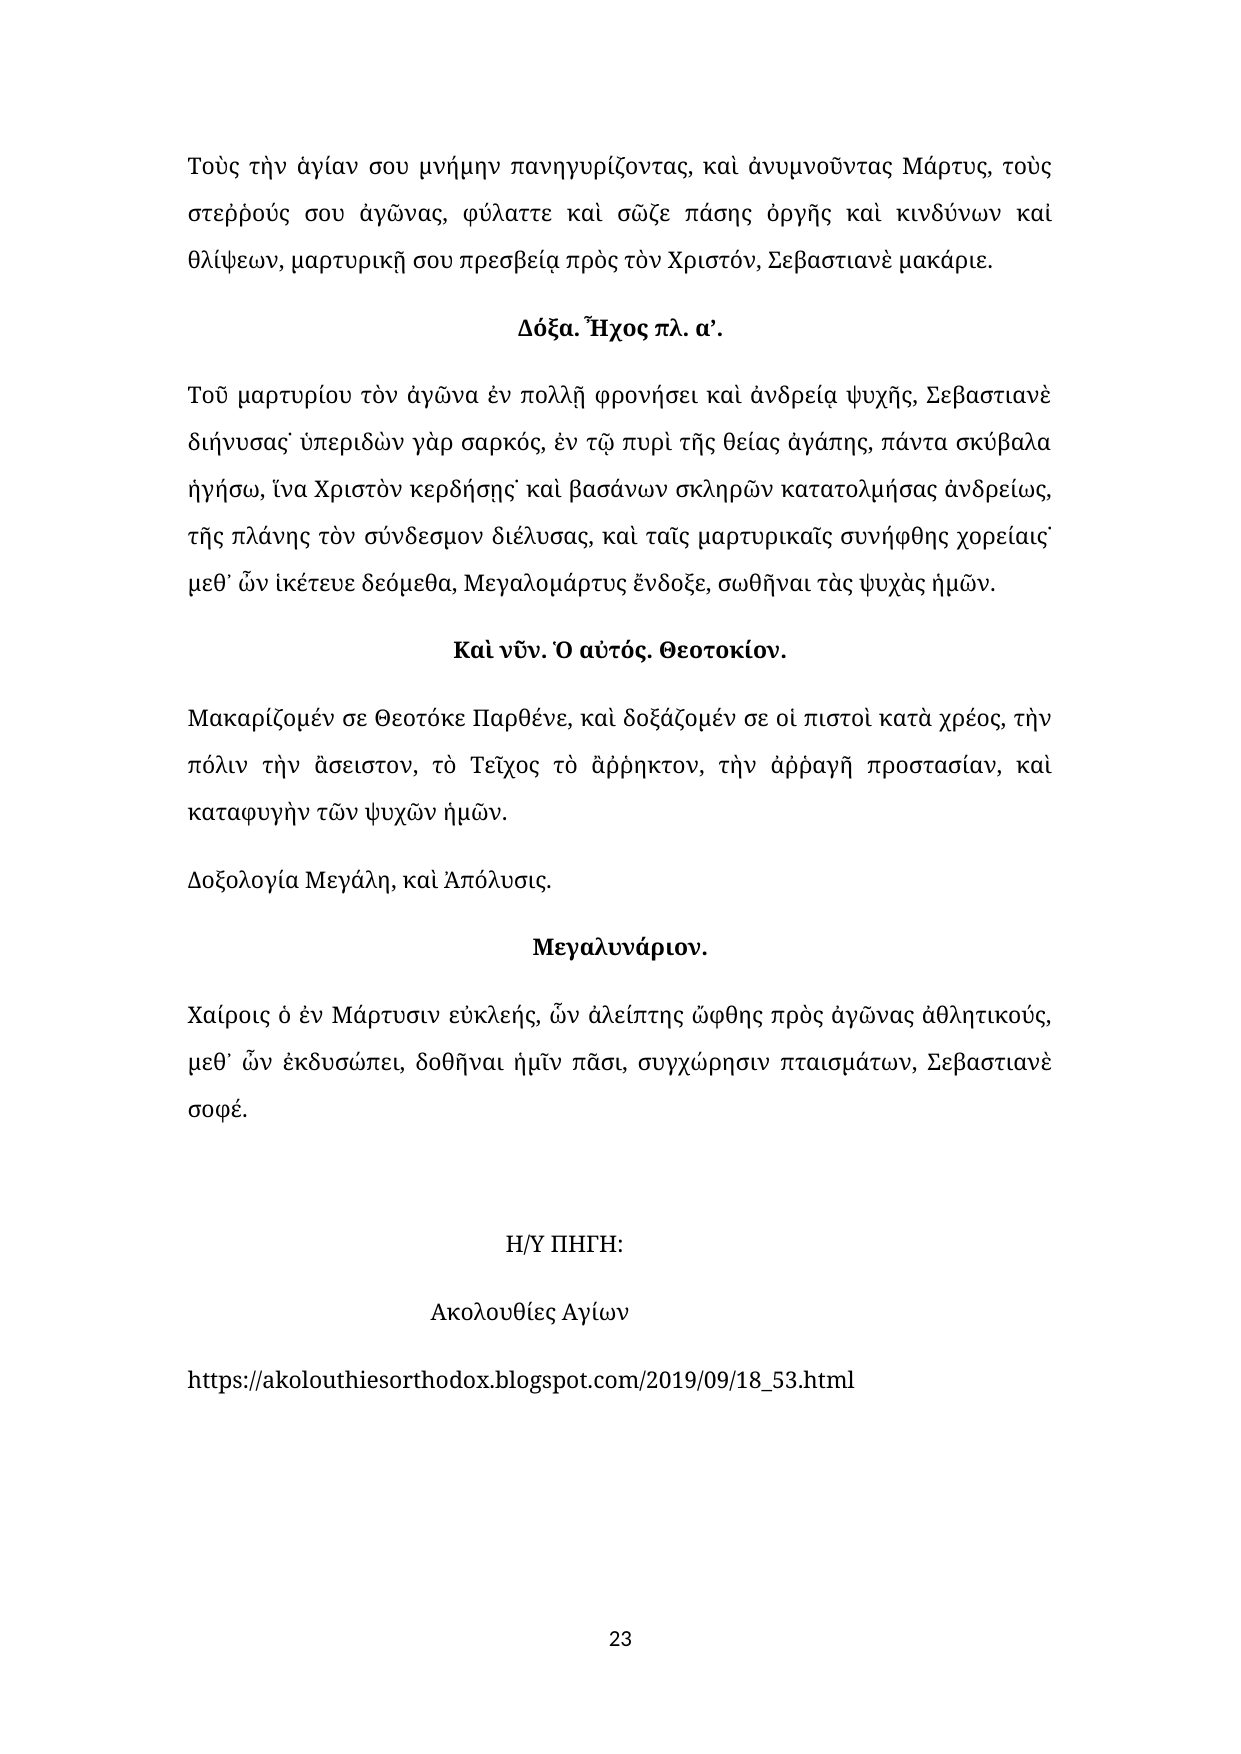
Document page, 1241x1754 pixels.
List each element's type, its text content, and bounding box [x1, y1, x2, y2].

text Μακαρίζομέν σε Θεοτόκε Παρθένε, καὶ δοξάζομέν σε οἱ πιστοὶ κατὰ χρέος, τὴν πόλιν τὴν ἂσειστον, τὸ Τεῖχος τὸ ἂῤῥηκτον, τὴν ἀῤῥαγῆ προστασίαν, καὶ καταφυγὴν τῶν ψυχῶν ἡμῶν. [187, 702, 1053, 827]
text https://akolouthiesorthodox.blogspot.com/2019/09/18_53.html [187, 1363, 1053, 1395]
text Μεγαλυνάριον. [187, 931, 1053, 962]
text Τοὺς τὴν ἁγίαν σου μνήμην πανηγυρίζοντας, καὶ ἀνυμνοῦντας Μάρτυς, τοὺς στεῤῥούς σου ἀγῶνας, φύλαττε καὶ σῶζε πάσης ὀργῆς καὶ κινδύνων καἰ θλίψεων, μαρτυρικῇ σου πρεσβείᾳ πρὸς τὸν Χριστόν, Σεβαστιανὲ μακάριε. [187, 150, 1053, 275]
text Δόξα. Ἦχος πλ. α’. [187, 311, 1053, 343]
text Η/Υ ΠΗΓΗ: [187, 1228, 1053, 1259]
text Καὶ νῦν. Ὁ αὐτός. Θεοτοκίον. [187, 634, 1053, 666]
text Δοξολογία Μεγάλη, καὶ Ἀπόλυσις. [187, 863, 1053, 895]
text Ακολουθίες Αγίων [187, 1296, 1053, 1327]
text Τοῦ μαρτυρίου τὸν ἀγῶνα ἐν πολλῇ φρονήσει καὶ ἀνδρείᾳ ψυχῆς, Σεβαστιανὲ διήνυσας˙ ὑπεριδὼν γὰρ σαρκός, ἐν τῷ πυρὶ τῆς θείας ἀγάπης, πάντα σκύβαλα ἡγήσω, ἵνα Χριστὸν κερδήσῃς˙ καὶ βασάνων σκληρῶν κατατολμήσας ἀνδρείως, τῆς πλάνης τὸν σύνδεσμον διέλυσας, καὶ ταῖς μαρτυρικαῖς συνήφθης χορείαις˙ μεθ᾿ ὦν ἱκέτευε δεόμεθα, Μεγαλομάρτυς ἔνδοξε, σωθῆναι τὰς ψυχὰς ἡμῶν. [187, 379, 1053, 598]
text Χαίροις ὁ ἐν Μάρτυσιν εὐκλεής, ὧν ἀλείπτης ὤφθης πρὸς ἀγῶνας ἀθλητικούς, μεθ᾿ ὦν ἐκδυσώπει, δοθῆναι ἡμῖν πᾶσι, συγχώρησιν πταισμάτων, Σεβαστιανὲ σοφέ. [187, 999, 1053, 1124]
